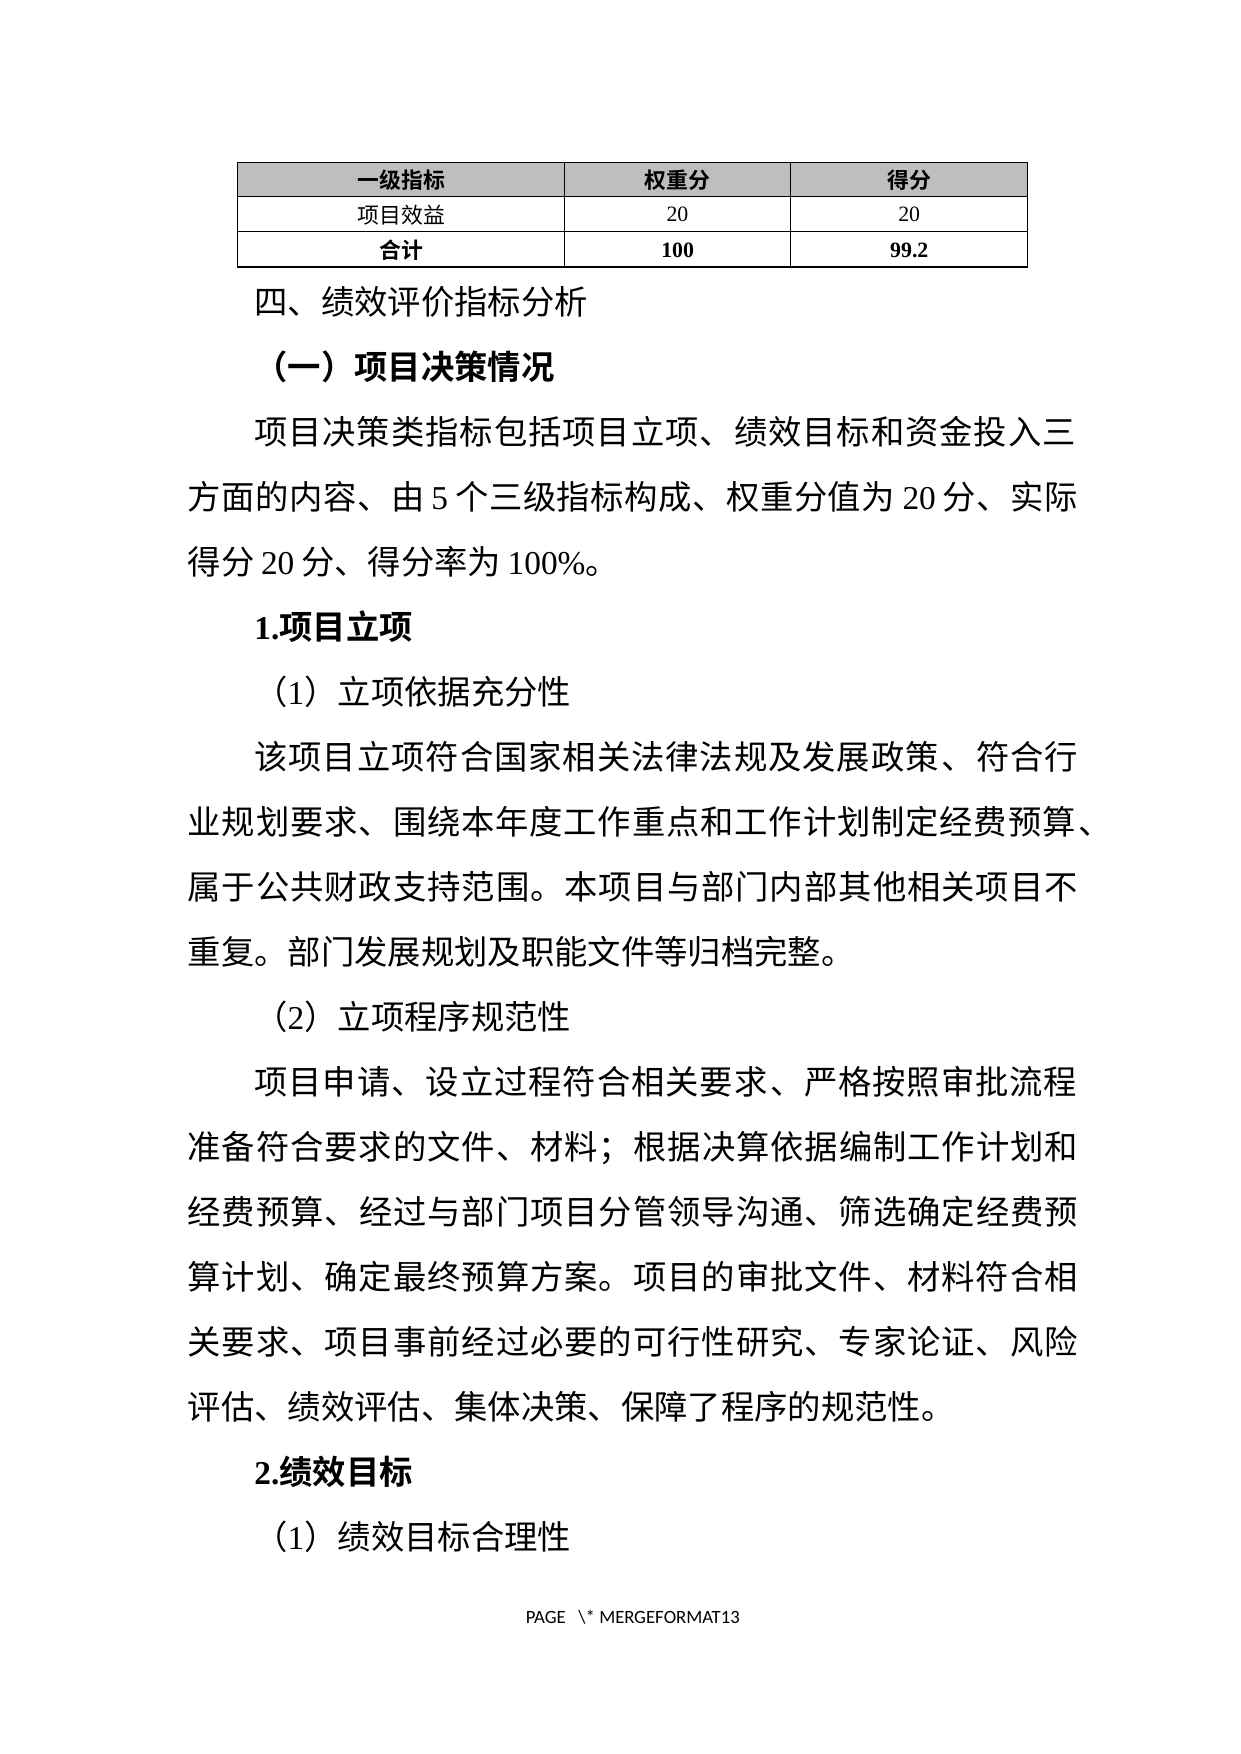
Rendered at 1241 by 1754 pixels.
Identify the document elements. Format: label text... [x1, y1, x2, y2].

text （1）立项依据充分性 [187, 657, 1078, 722]
text 2.绩效目标 [187, 1437, 1078, 1502]
table_cell 100 [565, 232, 790, 266]
text 四、绩效评价指标分析 [187, 267, 1078, 332]
title （一）项目决策情况 [187, 332, 1078, 397]
text 1.项目立项 [187, 592, 1078, 657]
table_cell 99.2 [791, 232, 1027, 266]
table_cell 项目效益 [238, 197, 564, 231]
table_cell 合计 [238, 232, 564, 266]
table_header 权重分 [565, 163, 790, 196]
text （2）立项程序规范性 [187, 982, 1078, 1047]
table_cell 20 [791, 197, 1027, 231]
text 项目决策类指标包括项目立项、绩效目标和资金投入三方面的内容、由5个三级指标构成、权重分值为20分、实际得分20分、得分率为100%。 [187, 397, 1078, 592]
text 项目申请、设立过程符合相关要求、严格按照审批流程准备符合要求的文件、材料；根据决算依据编制工作计划和经费预算、经过与部门项目分管领导沟通、筛选确定经费预算计划、确定最终预算方案。项目的审批文件、材料符合相关要求、项目事前经过必要的可行性研究、专家论证、风险评估、绩效评估、集体决策、保障了程序的规范性。 [187, 1047, 1078, 1437]
table_header 得分 [791, 163, 1027, 196]
table_header 一级指标 [238, 163, 564, 196]
text 该项目立项符合国家相关法律法规及发展政策、符合行业规划要求、围绕本年度工作重点和工作计划制定经费预算、属于公共财政支持范围。本项目与部门内部其他相关项目不重复。部门发展规划及职能文件等归档完整。 [187, 722, 1078, 982]
text （1）绩效目标合理性 [187, 1502, 1078, 1567]
table_cell 20 [565, 197, 790, 231]
